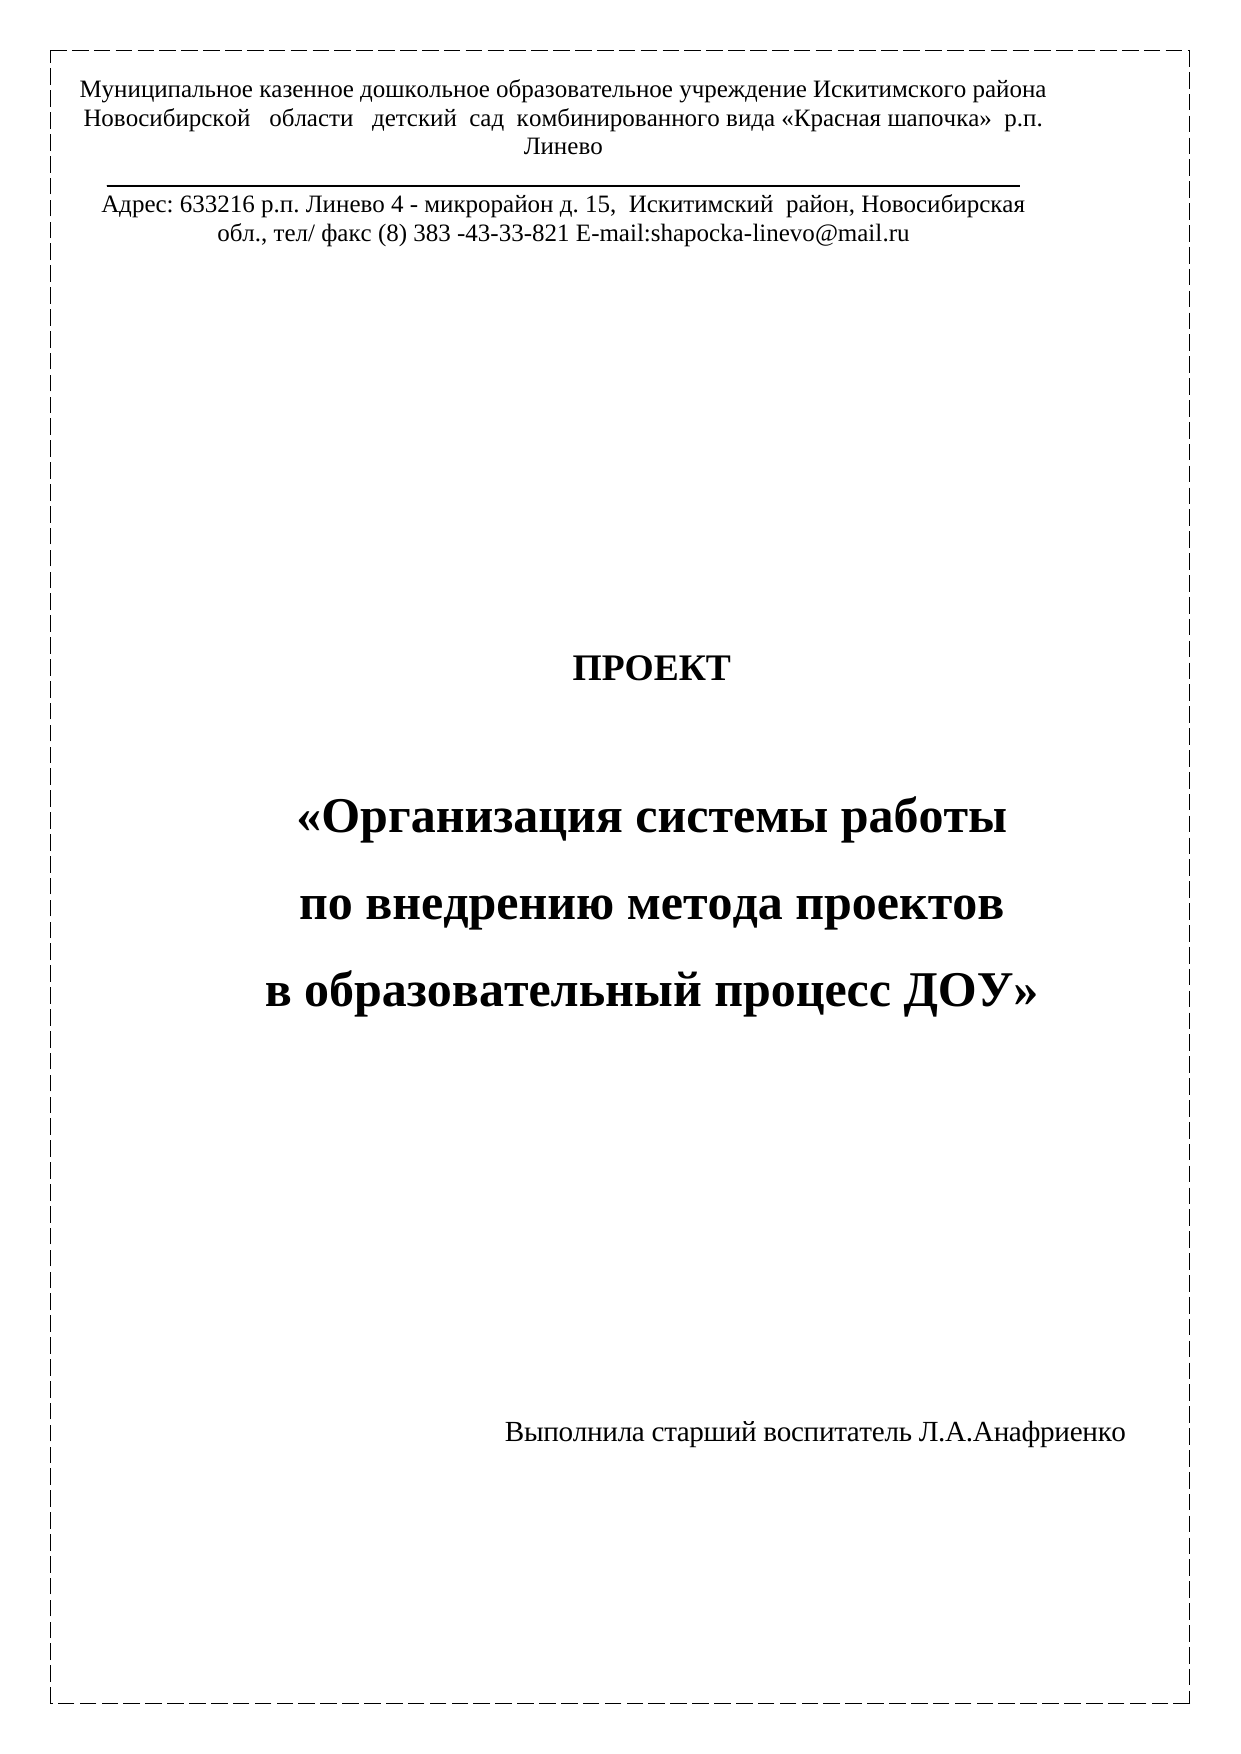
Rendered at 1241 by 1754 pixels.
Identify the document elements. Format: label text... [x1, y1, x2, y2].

text _________________________________________________________________________ [74, 160, 1052, 189]
text Муниципальное казенное дошкольное образовательное учреждение Искитимского района Новосибирской области детский сад комбинированного вида «Красная шапочка» р.п. Линево [74, 74, 1052, 160]
text ПРОЕКТ [103, 645, 1141, 688]
text в образовательный процесс ДОУ» [103, 960, 1141, 1017]
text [103, 1414, 1141, 1448]
text по внедрению метода проектов [103, 873, 1141, 931]
text Адрес: 633216 р.п. Линево 4 - микрорайон д. 15, Искитимский район, Новосибирская обл., тел/ факс (8) 383 -43-33-821 Е-mail:shapocka-linevo@mail.ru [74, 189, 1052, 246]
text «Организация системы работы [103, 786, 1141, 844]
